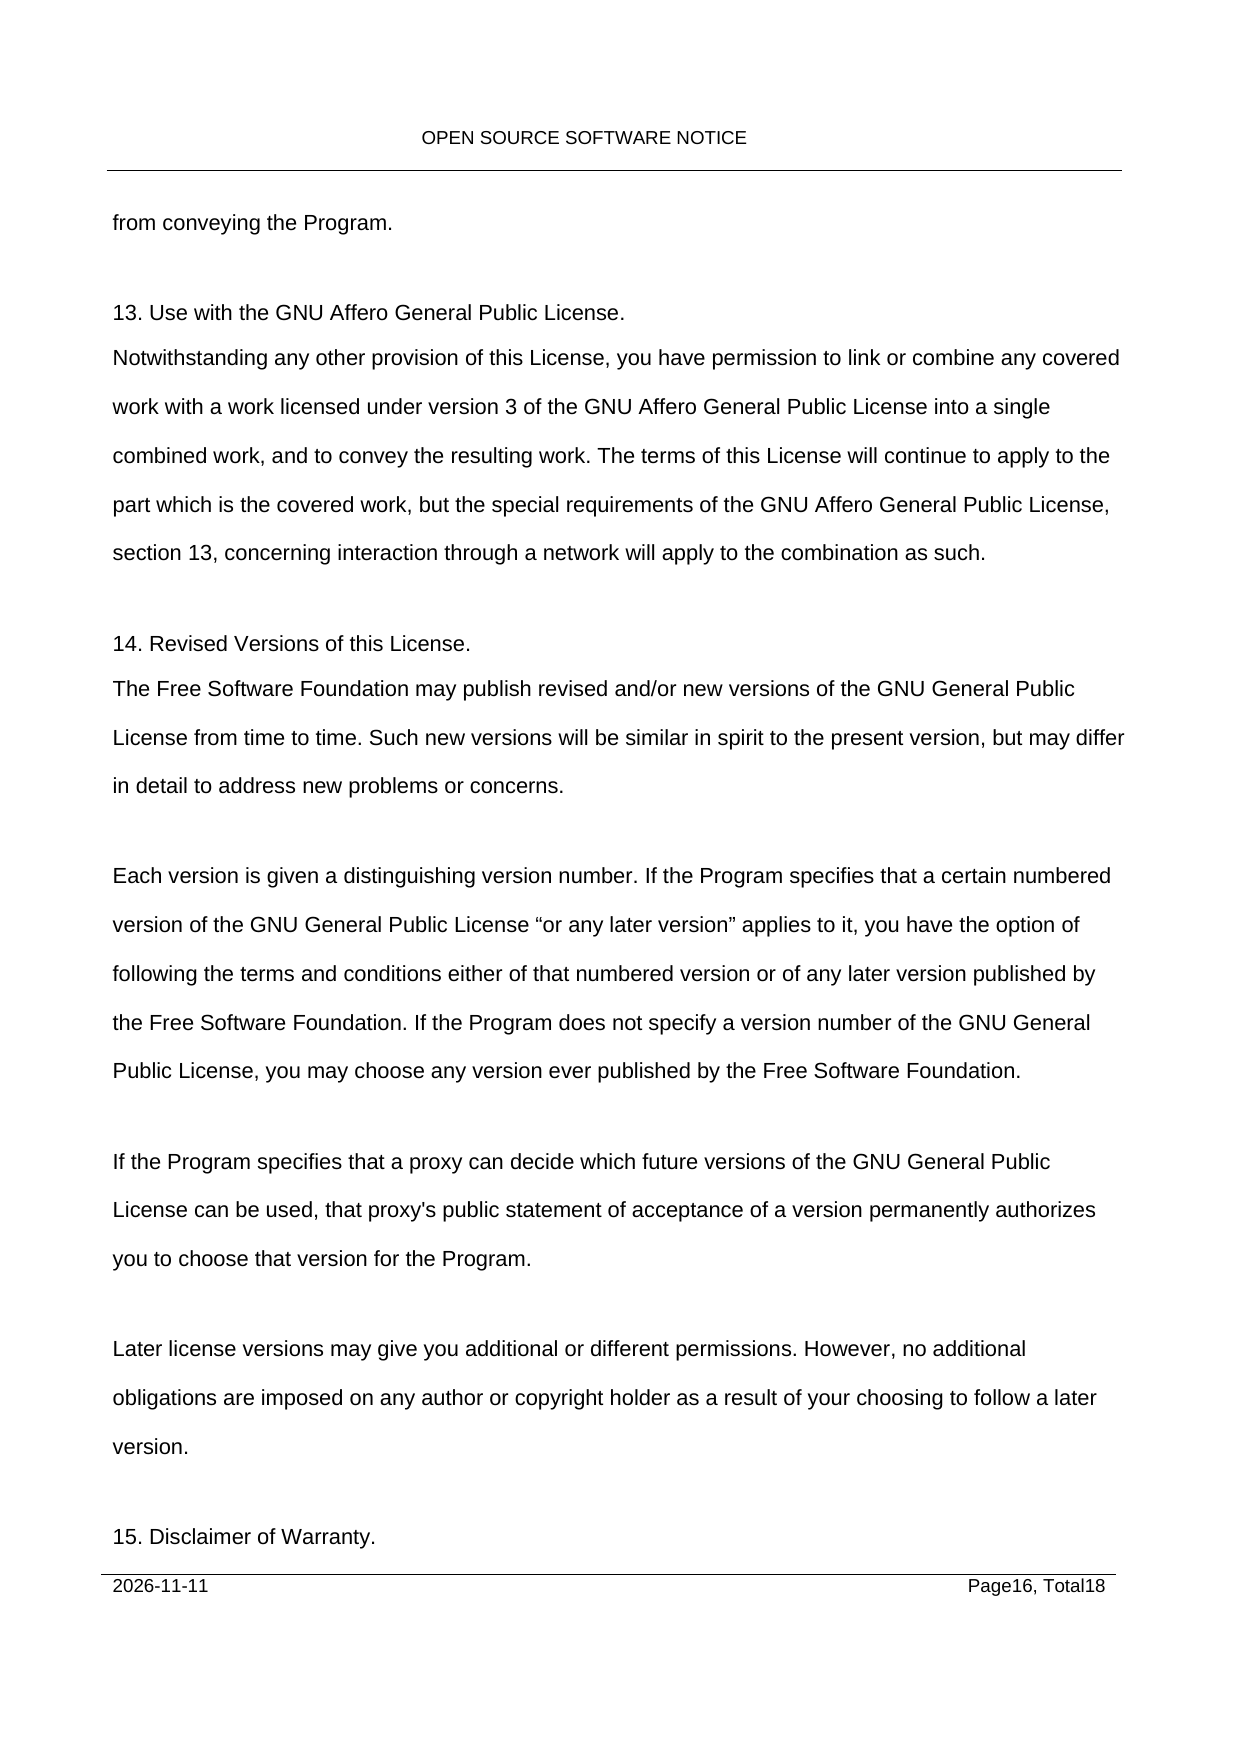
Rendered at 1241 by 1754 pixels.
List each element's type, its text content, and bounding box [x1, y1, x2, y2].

text 14. Revised Versions of this License. [112, 627, 1128, 659]
text If the Program specifies that a proxy can decide which future versions of the GNU General Public License can be used, that proxy's public statement of acceptance of a version permanently authorizes you to choose that version for the Program. [112, 1145, 1128, 1275]
text The Free Software Foundation may publish revised and/or new versions of the GNU General Public License from time to time. Such new versions will be similar in spirit to the present version, but may differ in detail to address new problems or concerns. [112, 672, 1128, 802]
text 15. Disclaimer of Warranty. [112, 1520, 1128, 1553]
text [112, 206, 1128, 239]
text Later license versions may give you additional or different permissions. However, no additional obligations are imposed on any author or copyright holder as a result of your choosing to follow a later version. [112, 1333, 1128, 1463]
text Each version is given a distinguishing version number. If the Program specifies that a certain numbered version of the GNU General Public License “or any later version” applies to it, you have the option of following the terms and conditions either of that numbered version or of any later version published by the Free Software Foundation. If the Program does not specify a version number of the GNU General Public License, you may choose any version ever published by the Free Software Foundation. [112, 860, 1128, 1087]
text Notwithstanding any other provision of this License, you have permission to link or combine any covered work with a work licensed under version 3 of the GNU Affero General Public License into a single combined work, and to convey the resulting work. The terms of this License will continue to apply to the part which is the covered work, but the special requirements of the GNU Affero General Public License, section 13, concerning interaction through a network will apply to the combination as such. [112, 342, 1128, 569]
text 13. Use with the GNU Affero General Public License. [112, 297, 1128, 329]
